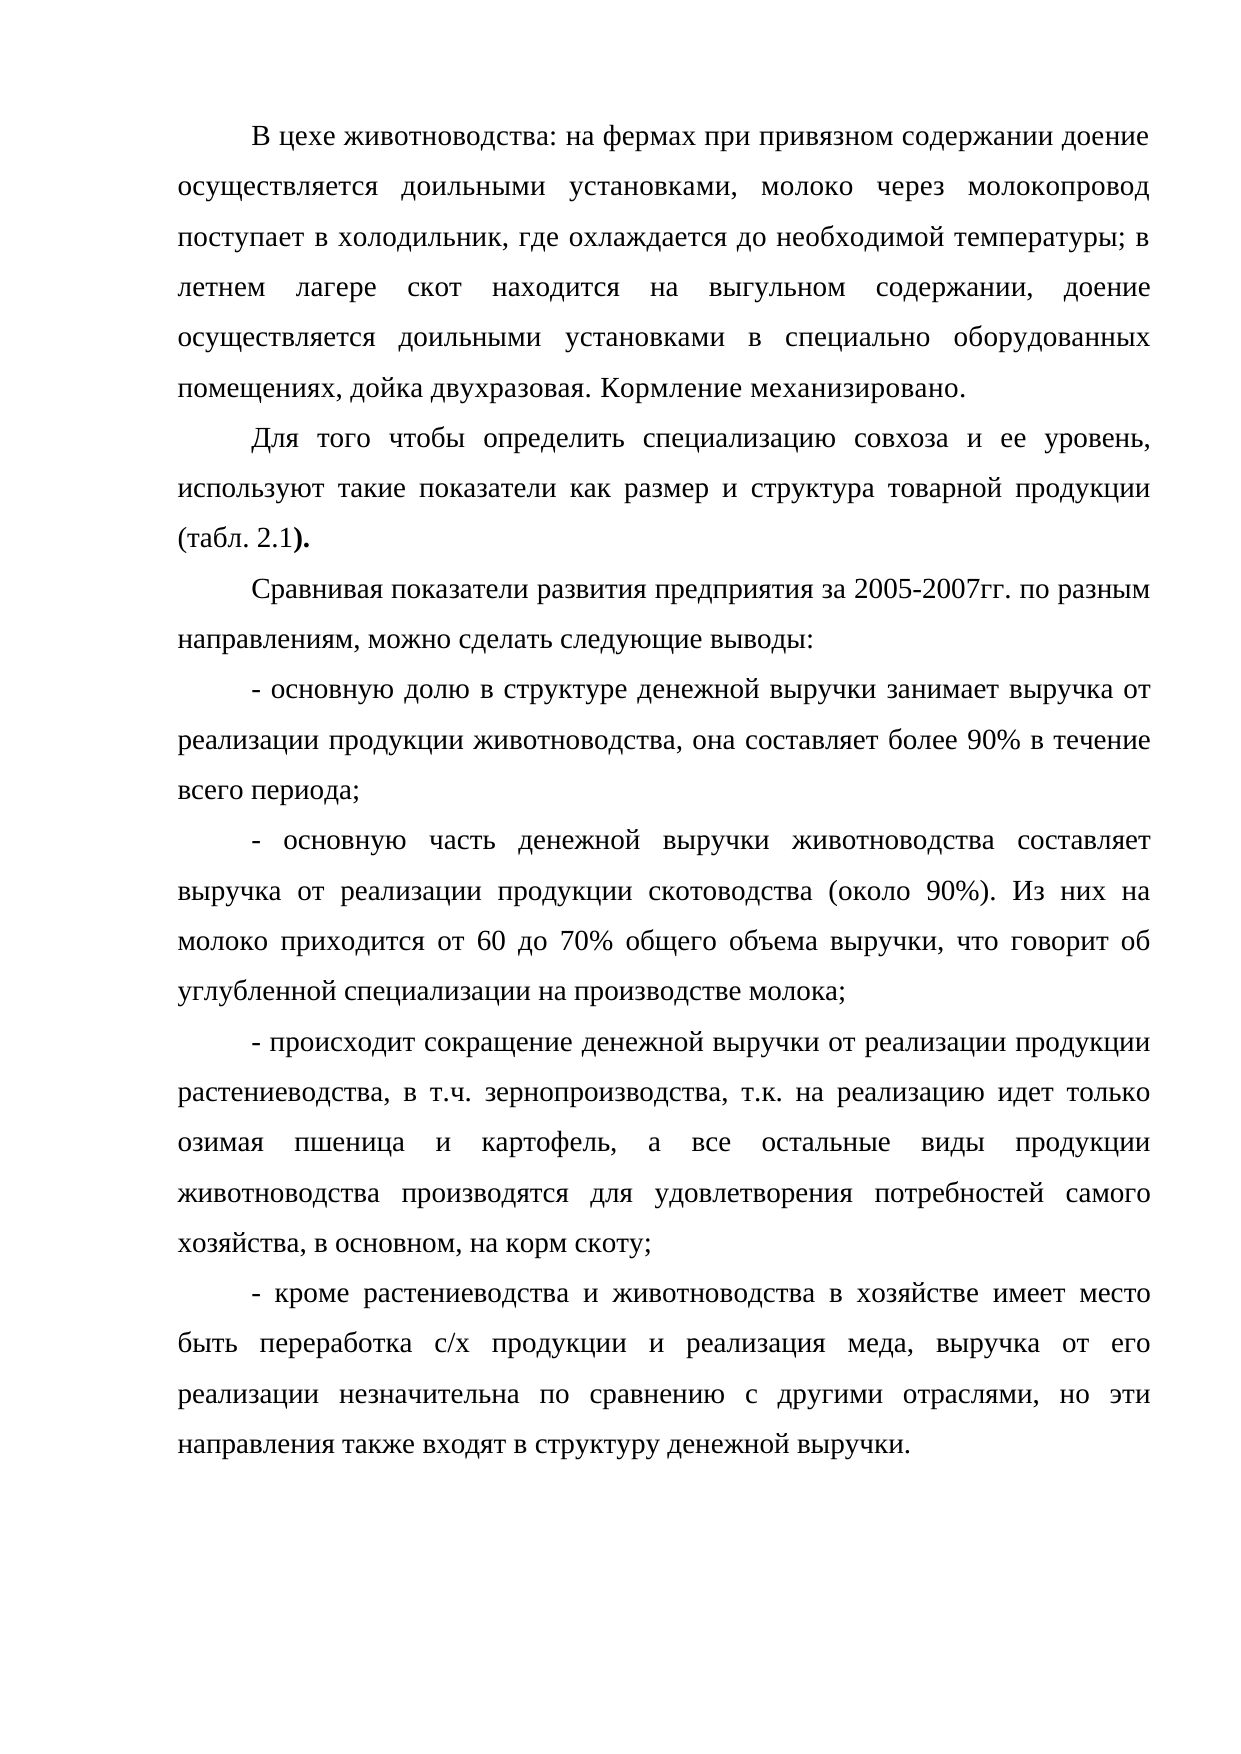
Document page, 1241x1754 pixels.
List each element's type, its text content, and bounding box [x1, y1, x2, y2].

text - кроме растениеводства и животноводства в хозяйстве имеет место быть переработка с/х продукции и реализация меда, выручка от его реализации незначительна по сравнению с другими отраслями, но эти направления также входят в структуру денежной выручки. [177, 1275, 1152, 1460]
text Для того чтобы определить специализацию совхоза и ее уровень, используют такие показатели как размер и структура товарной продукции (табл. 2.1). [177, 420, 1152, 554]
text В цехе животноводства: на фермах при привязном содержании доение осуществляется доильными установками, молоко через молокопровод поступает в холодильник, где охлаждается до необходимой температуры; в летнем лагере скот находится на выгульном содержании, доение осуществляется доильными установками в специально оборудованных помещениях, дойка двухразовая. Кормление механизировано. [177, 118, 1152, 403]
text - основную долю в структуре денежной выручки занимает выручка от реализации продукции животноводства, она составляет более 90% в течение всего периода; [177, 672, 1152, 806]
text Сравнивая показатели развития предприятия за 2005-2007гг. по разным направлениям, можно сделать следующие выводы: [177, 571, 1152, 655]
text - происходит сокращение денежной выручки от реализации продукции растениеводства, в т.ч. зернопроизводства, т.к. на реализацию идет только озимая пшеница и картофель, а все остальные виды продукции животноводства производятся для удовлетворения потребностей самого хозяйства, в основном, на корм скоту; [177, 1024, 1152, 1258]
text - основную часть денежной выручки животноводства составляет выручка от реализации продукции скотоводства (около 90%). Из них на молоко приходится от 60 до 70% общего объема выручки, что говорит об углубленной специализации на производстве молока; [177, 822, 1152, 1007]
